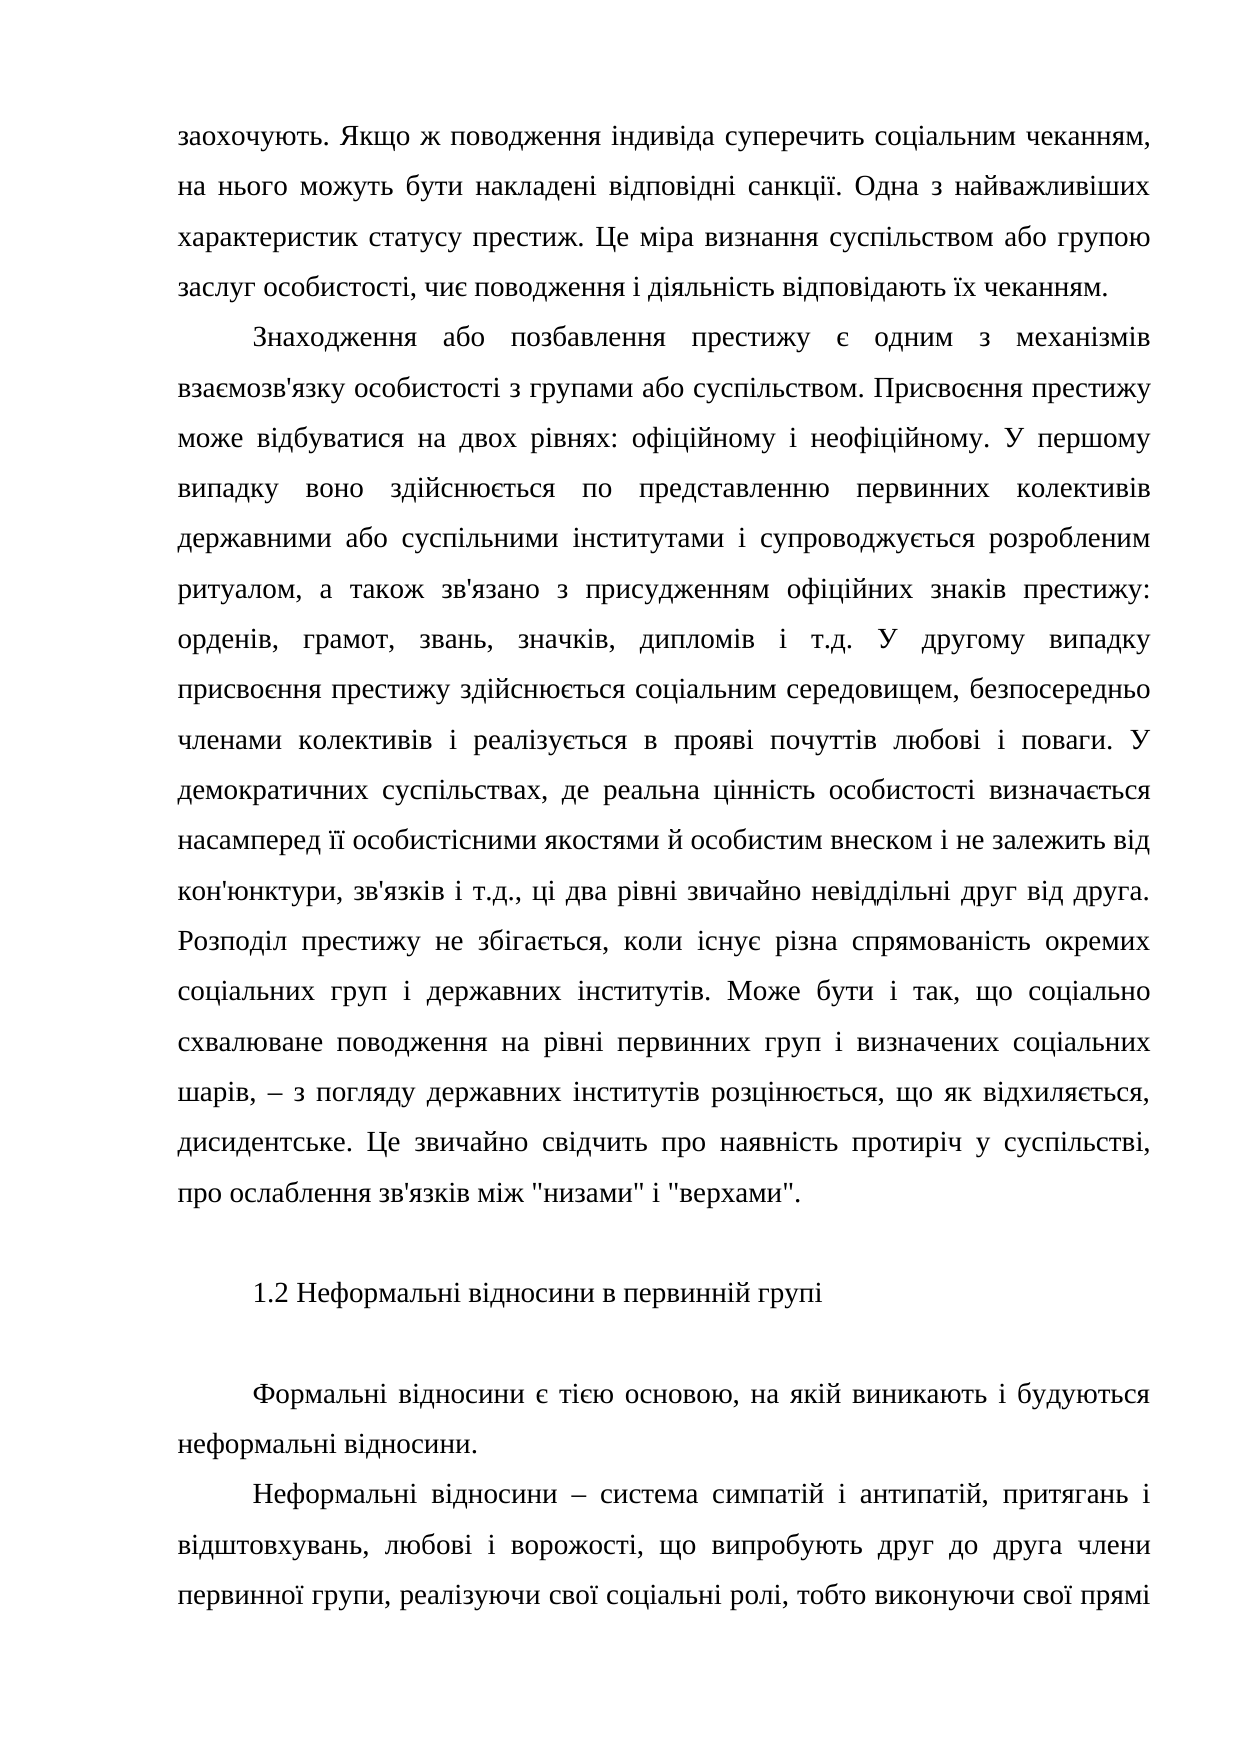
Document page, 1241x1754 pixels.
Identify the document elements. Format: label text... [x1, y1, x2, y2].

text Знаходження або позбавлення престижу є одним з механізмів взаємозв'язку особистості з групами або суспільством. Присвоєння престижу може відбуватися на двох рівнях: офіційному і неофіційному. У першому випадку воно здійснюється по представленню первинних колективів державними або суспільними інститутами і супроводжується розробленим ритуалом, а також зв'язано з присудженням офіційних знаків престижу: орденів, грамот, звань, значків, дипломів і т.д. У другому випадку присвоєння престижу здійснюється соціальним середовищем, безпосередньо членами колективів і реалізується в прояві почуттів любові і поваги. У демократичних суспільствах, де реальна цінність особистості визначається насамперед її особистісними якостями й особистим внеском і не залежить від кон'юнктури, зв'язків і т.д., ці два рівні звичайно невіддільні друг від друга. Розподіл престижу не збігається, коли існує різна спрямованість окремих соціальних груп і державних інститутів. Може бути і так, що соціально схвалюване поводження на рівні первинних груп і визначених соціальних шарів, – з погляду державних інститутів розцінюється, що як відхиляється, дисидентське. Це звичайно свідчить про наявність протиріч у суспільстві, про ослаблення зв'язків між "низами" і "верхами". [177, 319, 1152, 1208]
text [177, 118, 1152, 303]
text Формальні відносини є тією основою, на якій виникають і будуються неформальні відносини. [177, 1376, 1152, 1460]
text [177, 1477, 1152, 1611]
subtitle 1.2 Неформальні відносини в первинній групі [177, 1275, 1152, 1309]
